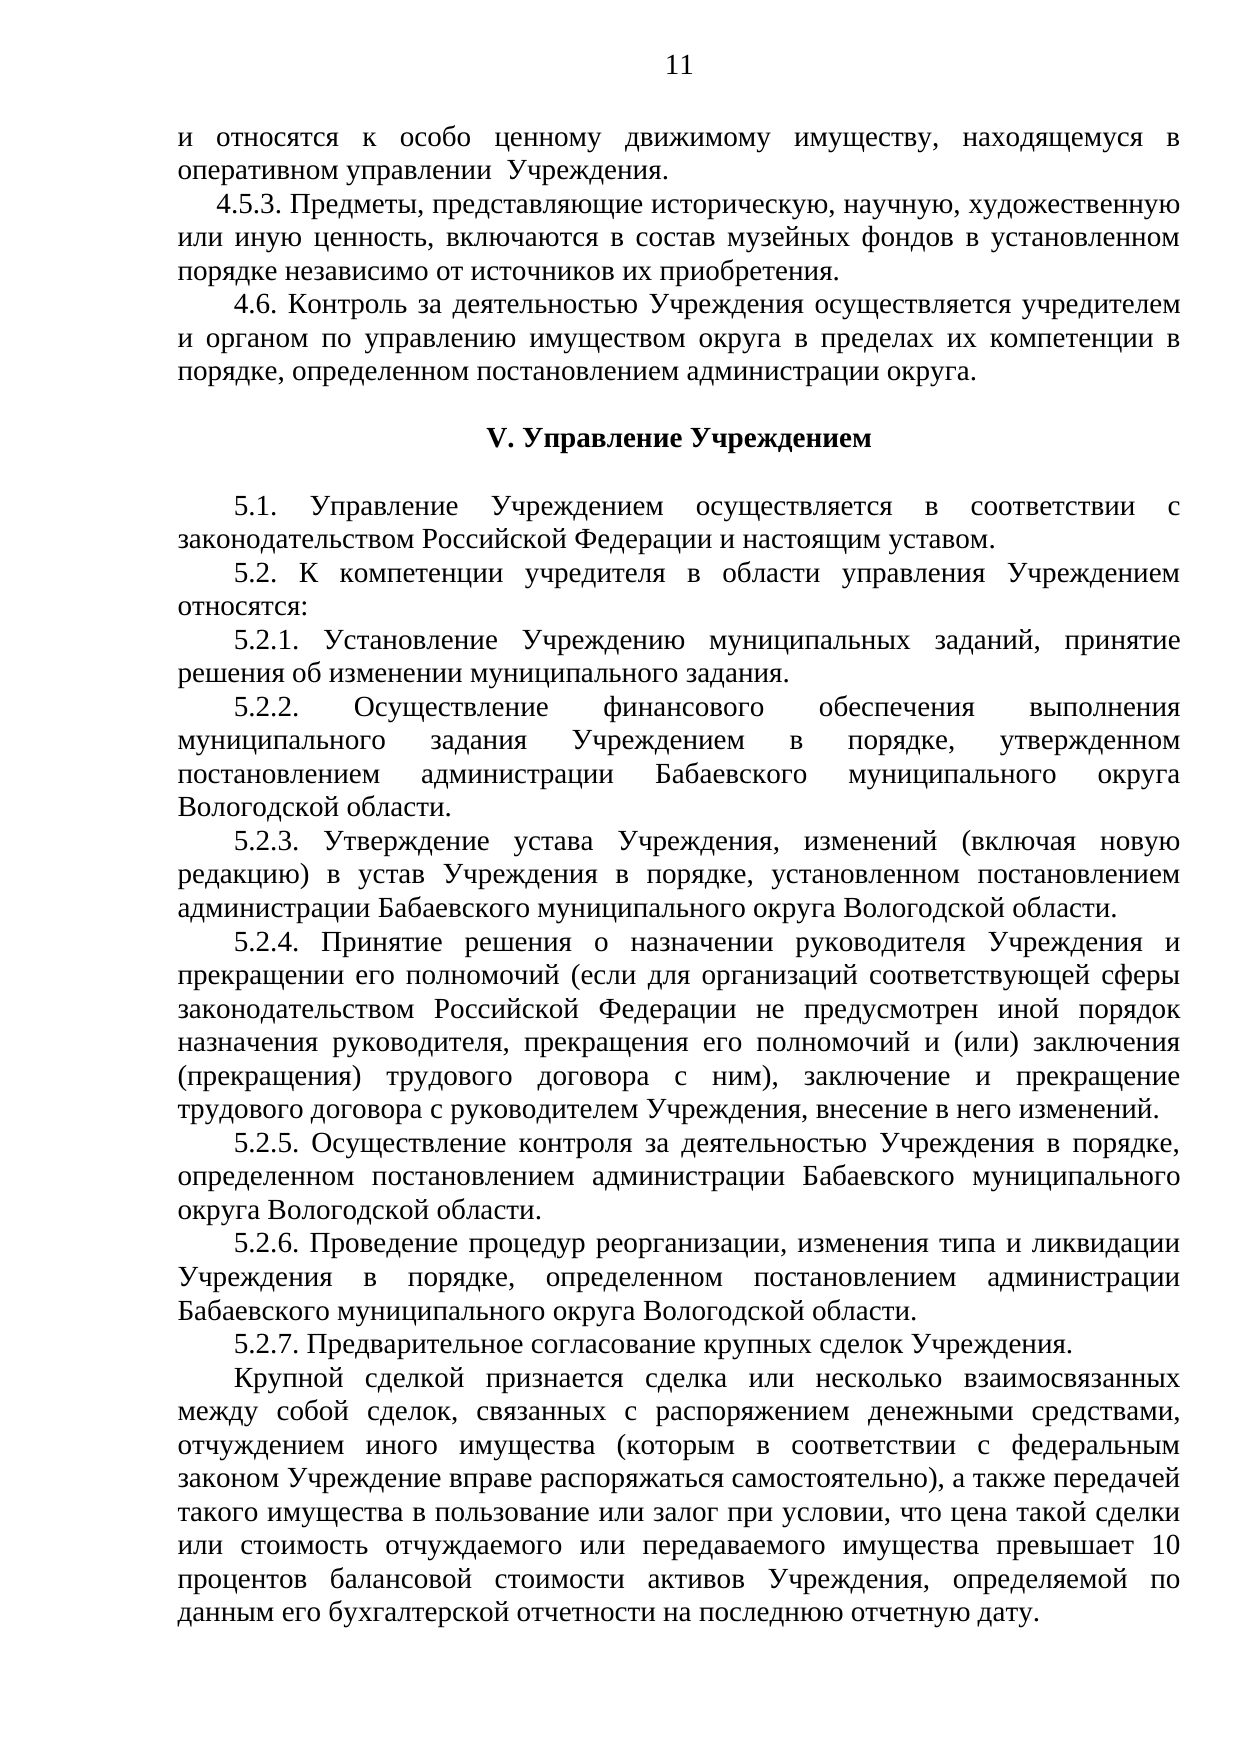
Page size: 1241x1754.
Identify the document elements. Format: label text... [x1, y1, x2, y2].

text 5.2.1. Установление Учреждению муниципальных заданий, принятие решения об изменении муниципального задания. [177, 622, 1181, 689]
text V. Управление Учреждением [177, 421, 1181, 454]
text 4.5.3. Предметы, представляющие историческую, научную, художественную или иную ценность, включаются в состав музейных фондов в установленном порядке независимо от источников их приобретения. [177, 186, 1181, 286]
text Крупной сделкой признается сделка или несколько взаимосвязанных между собой сделок, связанных с распоряжением денежными средствами, отчуждением иного имущества (которым в соответствии с федеральным законом Учреждение вправе распоряжаться самостоятельно), а также передачей такого имущества в пользование или залог при условии, что цена такой сделки или стоимость отчуждаемого или передаваемого имущества превышает 10 процентов балансовой стоимости активов Учреждения, определяемой по данным его бухгалтерской отчетности на последнюю отчетную дату. [177, 1360, 1181, 1628]
text 5.2.7. Предварительное согласование крупных сделок Учреждения. [177, 1326, 1181, 1360]
text 5.1. Управление Учреждением осуществляется в соответствии с законодательством Российской Федерации и настоящим уставом. [177, 488, 1181, 555]
text 5.2.2. Осуществление финансового обеспечения выполнения муниципального задания Учреждением в порядке, утвержденном постановлением администрации Бабаевского муниципального округа Вологодской области. [177, 689, 1181, 823]
text 5.2.6. Проведение процедур реорганизации, изменения типа и ликвидации Учреждения в порядке, определенном постановлением администрации Бабаевского муниципального округа Вологодской области. [177, 1226, 1181, 1326]
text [177, 119, 1181, 186]
text 5.2. К компетенции учредителя в области управления Учреждением относятся: [177, 555, 1181, 622]
text 5.2.3. Утверждение устава Учреждения, изменений (включая новую редакцию) в устав Учреждения в порядке, установленном постановлением администрации Бабаевского муниципального округа Вологодской области. [177, 823, 1181, 924]
text 5.2.4. Принятие решения о назначении руководителя Учреждения и прекращении его полномочий (если для организаций соответствующей сферы законодательством Российской Федерации не предусмотрен иной порядок назначения руководителя, прекращения его полномочий и (или) заключения (прекращения) трудового договора с ним), заключение и прекращение трудового договора с руководителем Учреждения, внесение в него изменений. [177, 924, 1181, 1125]
text 4.6. Контроль за деятельностью Учреждения осуществляется учредителем и органом по управлению имуществом округа в пределах их компетенции в порядке, определенном постановлением администрации округа. [177, 286, 1181, 387]
text 5.2.5. Осуществление контроля за деятельностью Учреждения в порядке, определенном постановлением администрации Бабаевского муниципального округа Вологодской области. [177, 1125, 1181, 1226]
